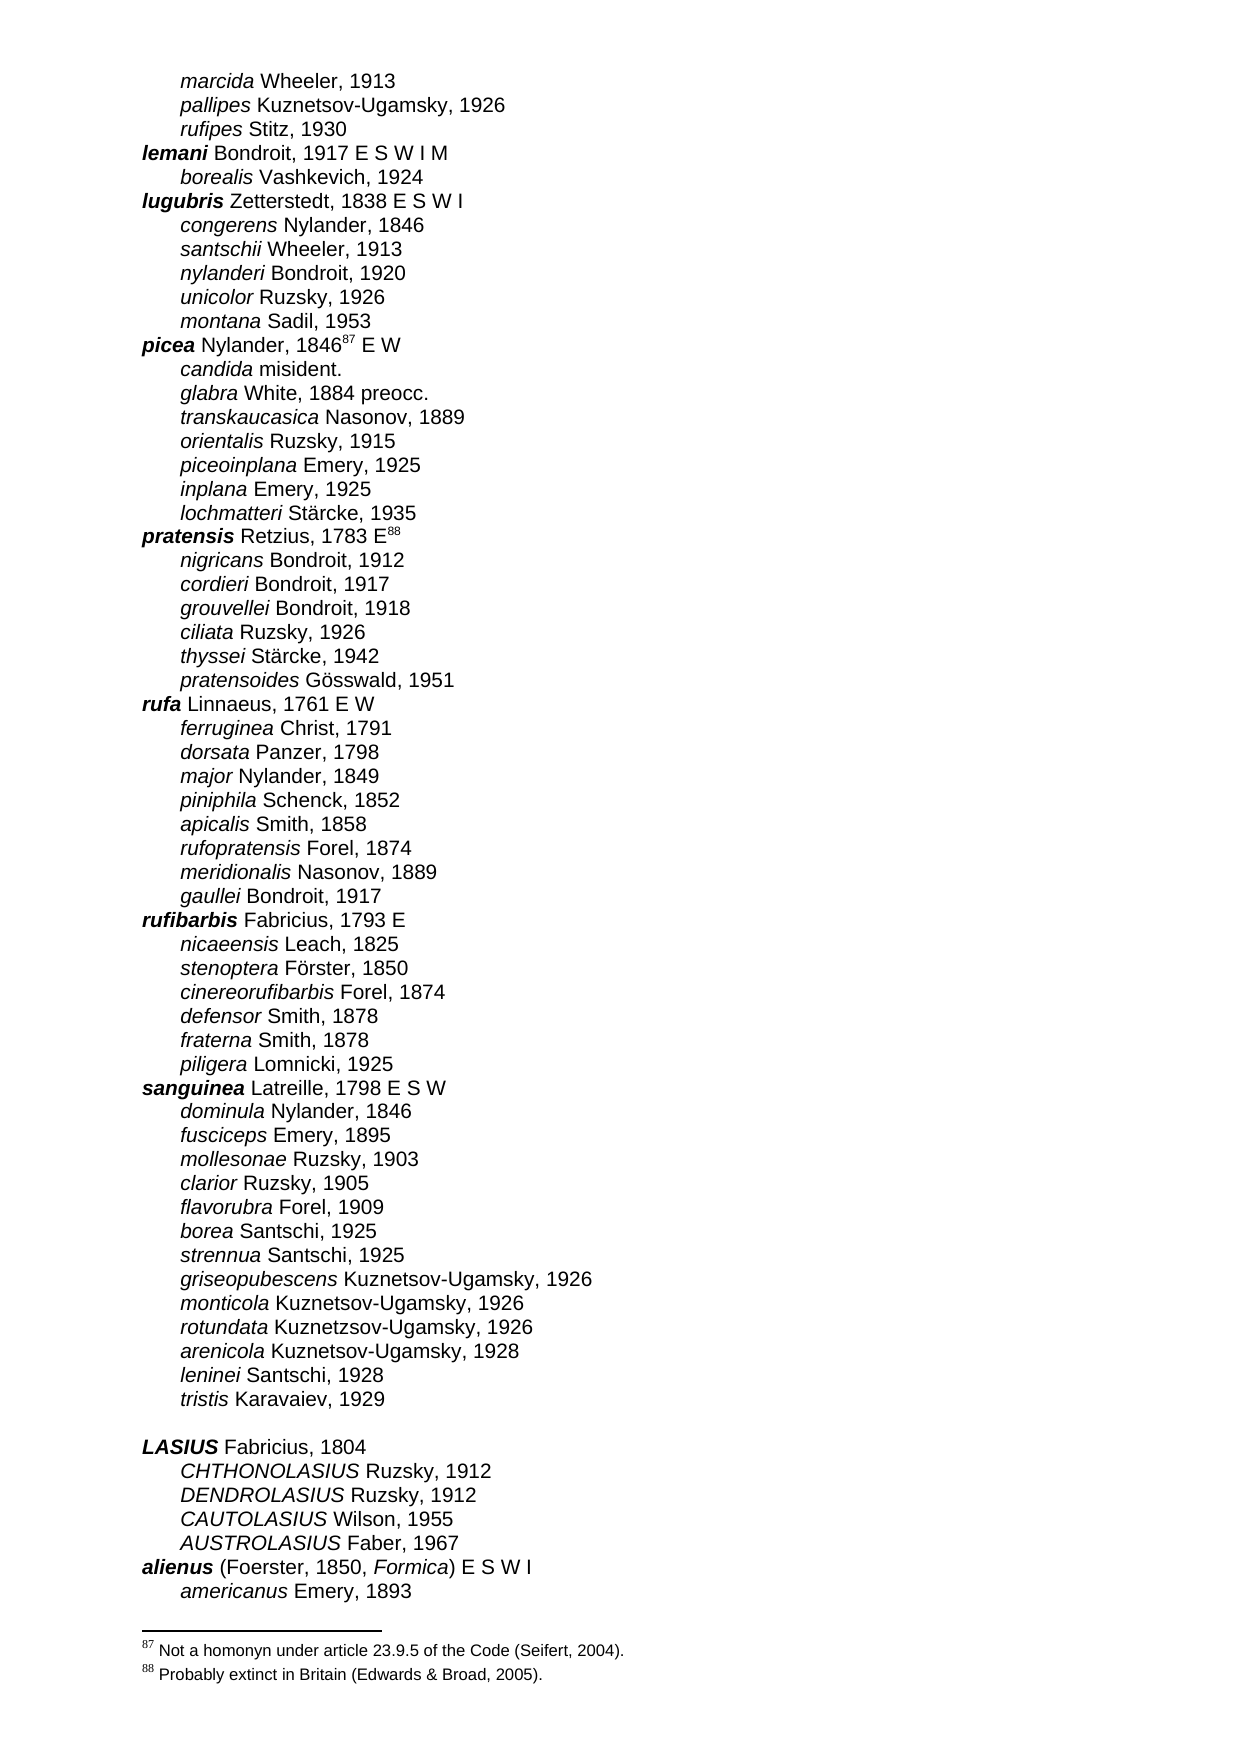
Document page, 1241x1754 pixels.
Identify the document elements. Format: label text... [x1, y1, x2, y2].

text marcida Wheeler, 1913 [142, 69, 1098, 93]
text fraterna Smith, 1878 [142, 1027, 1098, 1051]
text lemani Bondroit, 1917 E S W I M [142, 141, 1098, 165]
text borea Santschi, 1925 [142, 1219, 1098, 1243]
text DENDROLASIUS Ruzsky, 1912 [142, 1483, 1098, 1507]
text nigricans Bondroit, 1912 [142, 548, 1098, 572]
text pallipes Kuznetsov-Ugamsky, 1926 [142, 93, 1098, 117]
text pratensoides Gösswald, 1951 [142, 668, 1098, 692]
text AUSTROLASIUS Faber, 1967 [142, 1531, 1098, 1554]
text transkaucasica Nasonov, 1889 [142, 404, 1098, 428]
text americanus Emery, 1893 [142, 1578, 1098, 1602]
text santschii Wheeler, 1913 [142, 237, 1098, 261]
text sanguinea Latreille, 1798 E S W [142, 1075, 1098, 1099]
text piceoinplana Emery, 1925 [142, 452, 1098, 476]
text piniphila Schenck, 1852 [142, 788, 1098, 812]
text LASIUS Fabricius, 1804 [142, 1435, 1098, 1459]
text cordieri Bondroit, 1917 [142, 572, 1098, 596]
text cinereorufibarbis Forel, 1874 [142, 979, 1098, 1003]
text fusciceps Emery, 1895 [142, 1123, 1098, 1147]
text tristis Karavaiev, 1929 [142, 1387, 1098, 1411]
text major Nylander, 1849 [142, 764, 1098, 788]
text borealis Vashkevich, 1924 [142, 165, 1098, 189]
text unicolor Ruzsky, 1926 [142, 285, 1098, 309]
text rufipes Stitz, 1930 [142, 117, 1098, 141]
text inplana Emery, 1925 [142, 476, 1098, 500]
text rufa Linnaeus, 1761 E W [142, 692, 1098, 716]
text stenoptera Förster, 1850 [142, 956, 1098, 979]
text defensor Smith, 1878 [142, 1003, 1098, 1027]
text gaullei Bondroit, 1917 [142, 884, 1098, 908]
text apicalis Smith, 1858 [142, 812, 1098, 836]
text monticola Kuznetsov-Ugamsky, 1926 [142, 1291, 1098, 1315]
text griseopubescens Kuznetsov-Ugamsky, 1926 [142, 1267, 1098, 1291]
text alienus (Foerster, 1850, Formica) E S W I [142, 1554, 1098, 1578]
text dorsata Panzer, 1798 [142, 740, 1098, 764]
text grouvellei Bondroit, 1918 [142, 596, 1098, 620]
text flavorubra Forel, 1909 [142, 1195, 1098, 1219]
text lochmatteri Stärcke, 1935 [142, 500, 1098, 524]
text congerens Nylander, 1846 [142, 213, 1098, 237]
text CHTHONOLASIUS Ruzsky, 1912 [142, 1459, 1098, 1483]
text dominula Nylander, 1846 [142, 1099, 1098, 1123]
text arenicola Kuznetsov-Ugamsky, 1928 [142, 1339, 1098, 1363]
text CAUTOLASIUS Wilson, 1955 [142, 1507, 1098, 1531]
text orientalis Ruzsky, 1915 [142, 428, 1098, 452]
text clarior Ruzsky, 1905 [142, 1171, 1098, 1195]
text montana Sadil, 1953 [142, 309, 1098, 333]
text rufibarbis Fabricius, 1793 E [142, 908, 1098, 932]
text rufopratensis Forel, 1874 [142, 836, 1098, 860]
text pratensis Retzius, 1783 E [142, 524, 1098, 548]
text leninei Santschi, 1928 [142, 1363, 1098, 1387]
text ciliata Ruzsky, 1926 [142, 620, 1098, 644]
text ferruginea Christ, 1791 [142, 716, 1098, 740]
text nicaeensis Leach, 1825 [142, 932, 1098, 956]
text nylanderi Bondroit, 1920 [142, 261, 1098, 285]
text lugubris Zetterstedt, 1838 E S W I [142, 189, 1098, 213]
text candida misident. [142, 357, 1098, 381]
text rotundata Kuznetzsov-Ugamsky, 1926 [142, 1315, 1098, 1339]
text piligera Lomnicki, 1925 [142, 1051, 1098, 1075]
text thyssei Stärcke, 1942 [142, 644, 1098, 668]
text strennua Santschi, 1925 [142, 1243, 1098, 1267]
text meridionalis Nasonov, 1889 [142, 860, 1098, 884]
text mollesonae Ruzsky, 1903 [142, 1147, 1098, 1171]
text picea Nylander, 1846 E W [142, 333, 1098, 357]
text glabra White, 1884 preocc. [142, 381, 1098, 404]
